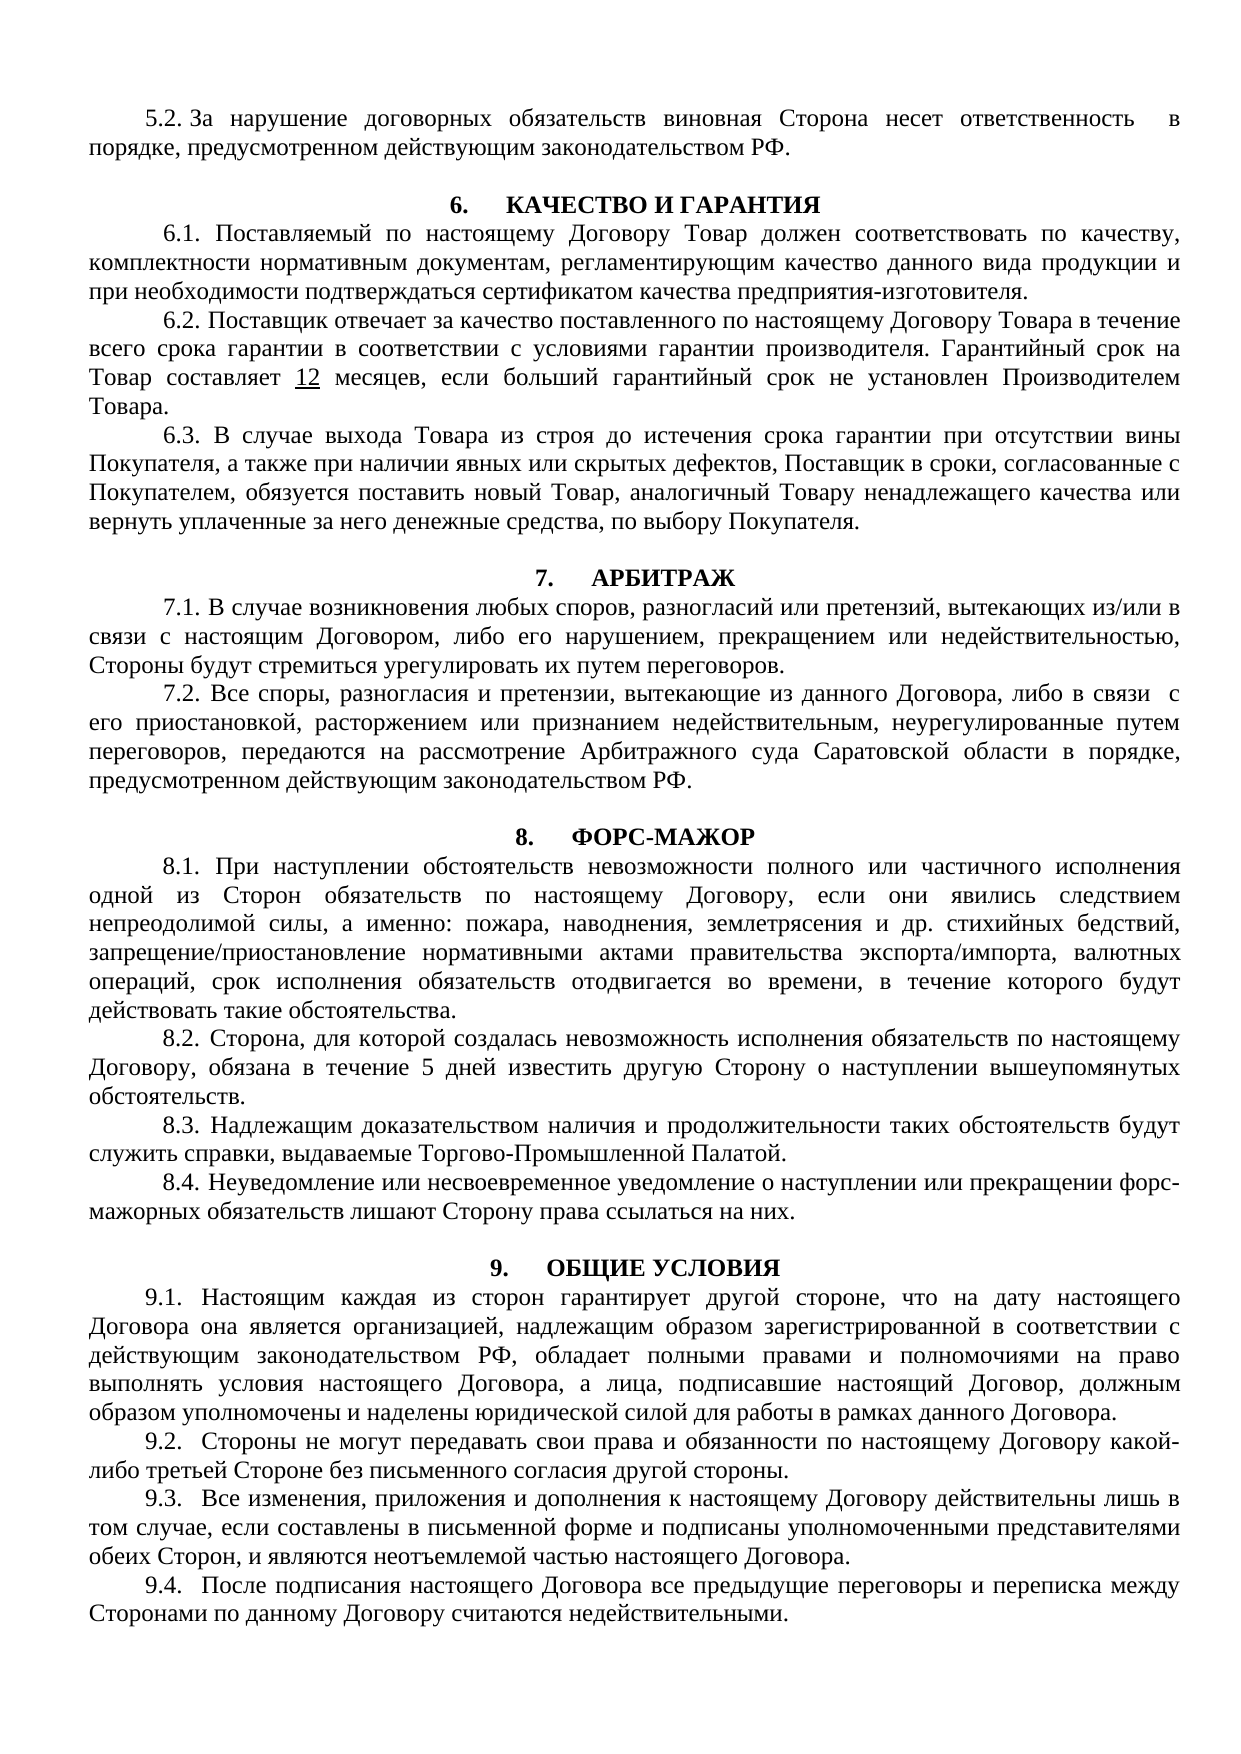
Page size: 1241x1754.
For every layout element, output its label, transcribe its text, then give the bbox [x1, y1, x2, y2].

list В случае возникновения любых споров, разногласий или претензий, вытекающих из/или в связи с настоящим Договором, либо его нарушением, прекращением или недействительностью, Стороны будут стремиться урегулировать их путем переговоров. [89, 592, 1181, 678]
list После подписания настоящего Договора все предыдущие переговоры и переписка между Сторонами по данному Договору считаются недействительными. [89, 1570, 1181, 1627]
list За нарушение договорных обязательств виновная Сторона несет ответственность в порядке, предусмотренном действующим законодательством РФ. [89, 103, 1181, 161]
list При наступлении обстоятельств невозможности полного или частичного исполнения одной из Сторон обязательств по настоящему Договору, если они явились следствием непреодолимой силы, а именно: пожара, наводнения, землетрясения и др. стихийных бедствий, запрещение/приостановление нормативными актами правительства экспорта/импорта, валютных операций, срок исполнения обязательств отодвигается во времени, в течение которого будут действовать такие обстоятельства. [89, 851, 1181, 1023]
list ОБЩИЕ УСЛОВИЯ [89, 1253, 1181, 1282]
list АРБИТРАЖ [89, 563, 1181, 592]
list Настоящим каждая из сторон гарантирует другой стороне, что на дату настоящего Договора она является организацией, надлежащим образом зарегистрированной в соответствии с действующим законодательством РФ, обладает полными правами и полномочиями на право выполнять условия настоящего Договора, а лица, подписавшие настоящий Договор, должным образом уполномочены и наделены юридической силой для работы в рамках данного Договора. [89, 1282, 1181, 1426]
list Поставщик отвечает за качество поставленного по настоящему Договору Товара в течение всего срока гарантии в соответствии с условиями гарантии производителя. Гарантийный срок на Товар составляет 12 месяцев, если больший гарантийный срок не установлен Производителем Товара. [89, 305, 1181, 420]
list Надлежащим доказательством наличия и продолжительности таких обстоятельств будут служить справки, выдаваемые Торгово-Промышленной Палатой. [89, 1110, 1181, 1167]
list ФОРС-МАЖОР [89, 822, 1181, 851]
list Сторона, для которой создалась невозможность исполнения обязательств по настоящему Договору, обязана в течение 5 дней известить другую Сторону о наступлении вышеупомянутых обстоятельств. [89, 1023, 1181, 1110]
list Неуведомление или несвоевременное уведомление о наступлении или прекращении форс-мажорных обязательств лишают Сторону права ссылаться на них. [89, 1167, 1181, 1225]
list Поставляемый по настоящему Договору Товар должен соответствовать по качеству, комплектности нормативным документам, регламентирующим качество данного вида продукции и при необходимости подтверждаться сертификатом качества предприятия-изготовителя. [89, 218, 1181, 305]
list КАЧЕСТВО И ГАРАНТИЯ [89, 190, 1181, 218]
list В случае выхода Товара из строя до истечения срока гарантии при отсутствии вины Покупателя, а также при наличии явных или скрытых дефектов, Поставщик в сроки, согласованные с Покупателем, обязуется поставить новый Товар, аналогичный Товару ненадлежащего качества или вернуть уплаченные за него денежные средства, по выбору Покупателя. [89, 420, 1181, 535]
list Стороны не могут передавать свои права и обязанности по настоящему Договору какой-либо третьей Стороне без письменного согласия другой стороны. [89, 1426, 1181, 1483]
list Все споры, разногласия и претензии, вытекающие из данного Договора, либо в связи с его приостановкой, расторжением или признанием недействительным, неурегулированные путем переговоров, передаются на рассмотрение Арбитражного суда Саратовской области в порядке, предусмотренном действующим законодательством РФ. [89, 678, 1181, 793]
list Все изменения, приложения и дополнения к настоящему Договору действительны лишь в том случае, если составлены в письменной форме и подписаны уполномоченными представителями обеих Сторон, и являются неотъемлемой частью настоящего Договора. [89, 1483, 1181, 1570]
